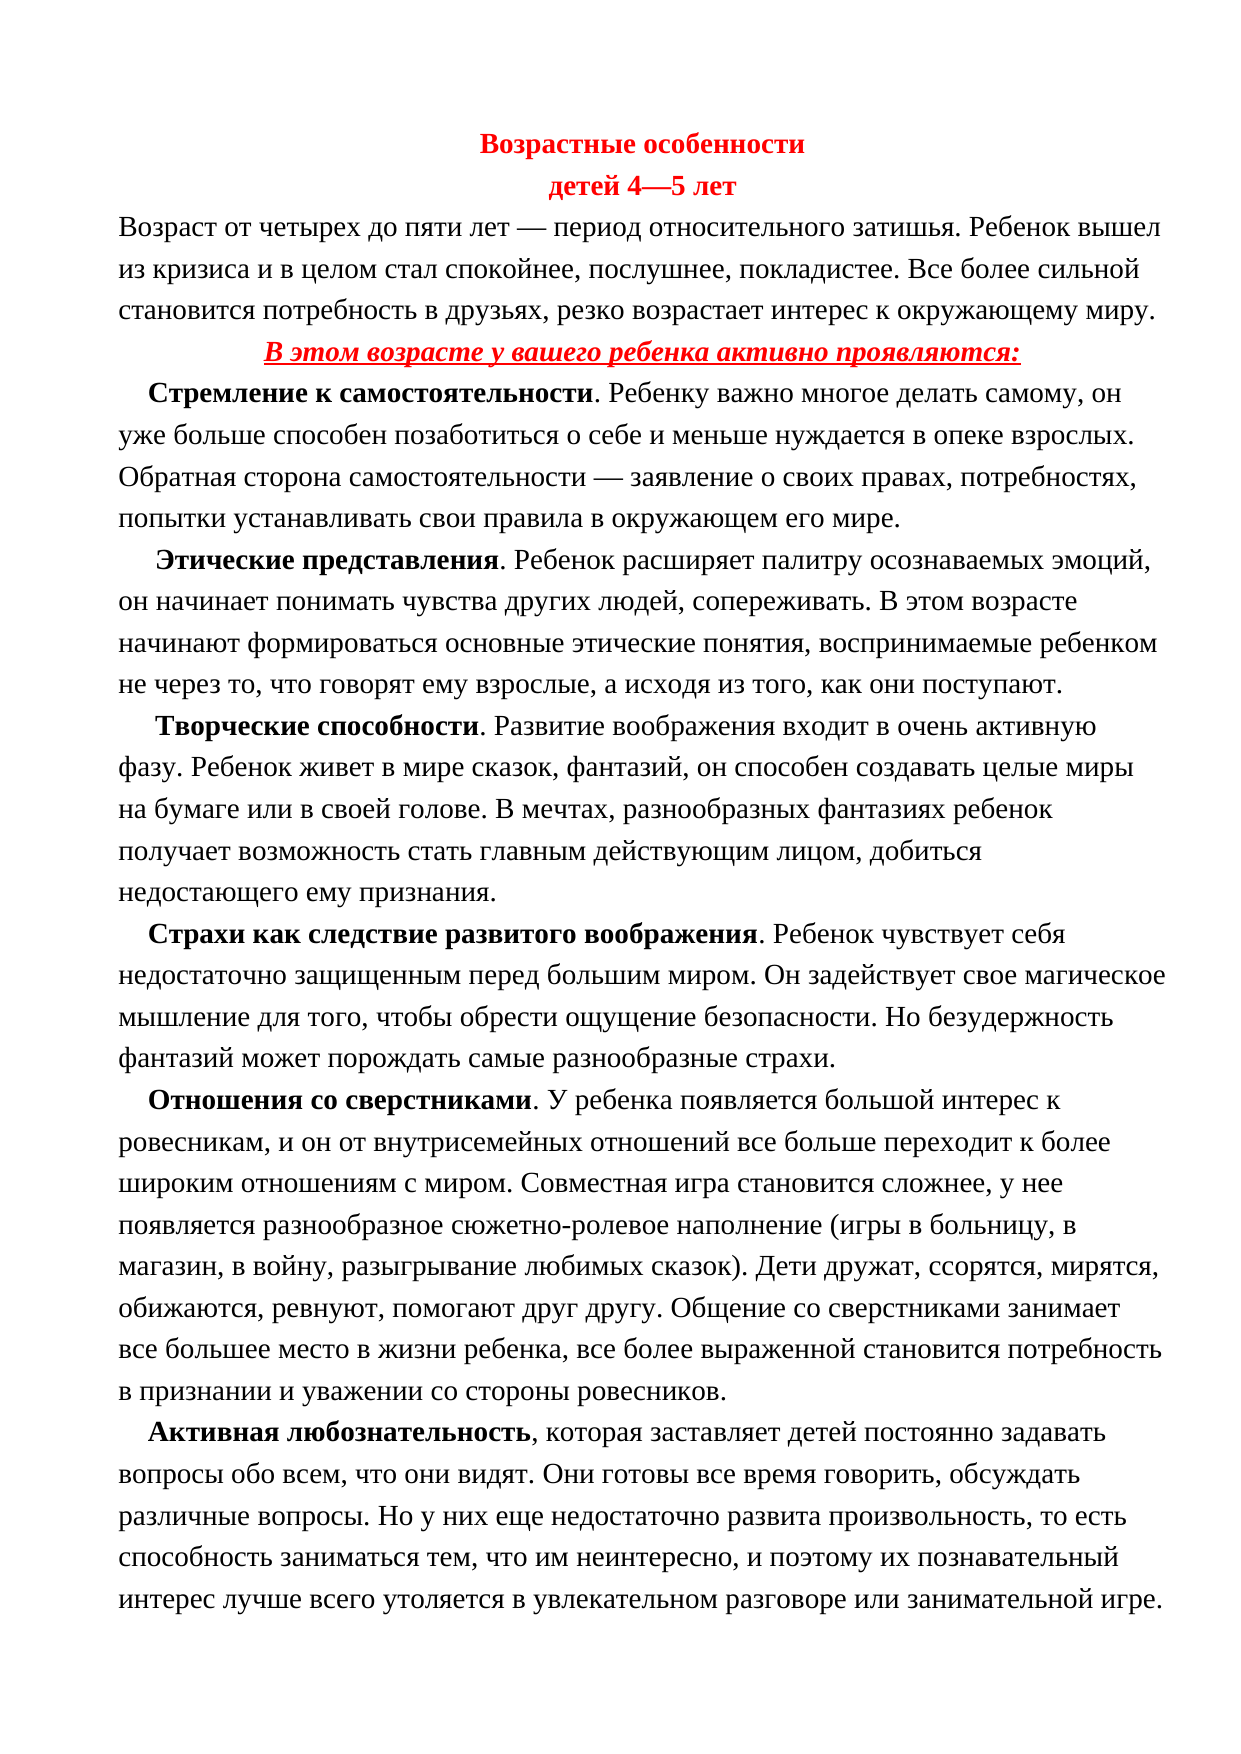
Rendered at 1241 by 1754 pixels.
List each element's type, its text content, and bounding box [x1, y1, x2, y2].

text Этические представления. Ребенок расширяет палитру осознаваемых эмоций, он начинает понимать чувства других людей, сопереживать. В этом возрасте начинают формироваться основные этические понятия, воспринимаемые ребенком не через то, что говорят ему взрослые, а исходя из того, как они поступают. [118, 534, 1167, 700]
text В этом возрасте у вашего ребенка активно проявляются: [118, 326, 1167, 367]
text Возрастные особенности [118, 118, 1167, 160]
text Возраст от четырех до пяти лет — период относительного затишья. Ребенок вышел из кризиса и в целом стал спокойнее, послушнее, покладистее. Все более сильной становится потребность в друзьях, резко возрастает интерес к окружающему миру. [118, 201, 1167, 326]
text Творческие способности. Развитие воображения входит в очень активную фазу. Ребенок живет в мире сказок, фантазий, он способен создавать целые миры на бумаге или в своей голове. В мечтах, разнообразных фантазиях ребенок получает возможность стать главным действующим лицом, добиться недостающего ему признания. [118, 700, 1167, 908]
text Отношения со сверстниками. У ребенка появляется большой интерес к ровесникам, и он от внутрисемейных отношений все больше переходит к более широким отношениям с миром. Совместная игра становится сложнее, у нее появляется разнообразное сюжетно-ролевое наполнение (игры в больницу, в магазин, в войну, разыгрывание любимых сказок). Дети дружат, ссорятся, мирятся, обижаются, ревнуют, помогают друг другу. Общение со сверстниками занимает все большее место в жизни ребенка, все более выраженной становится потребность в признании и уважении со стороны ровесников. [118, 1074, 1167, 1407]
text детей 4—5 лет [118, 160, 1167, 201]
text Страхи как следствие развитого воображения. Ребенок чувствует себя недостаточно защищенным перед большим миром. Он задействует свое магическое мышление для того, чтобы обрести ощущение безопасности. Но безудержность фантазий может порождать самые разнообразные страхи. [118, 908, 1167, 1074]
text Стремление к самостоятельности. Ребенку важно многое делать самому, он уже больше способен позаботиться о себе и меньше нуждается в опеке взрослых. Обратная сторона самостоятельности — заявление о своих правах, потребностях, попытки устанавливать свои правила в окружающем его мире. [118, 367, 1167, 534]
text Активная любознательность, которая заставляет детей постоянно задавать вопросы обо всем, что они видят. Они готовы все время говорить, обсуждать различные вопросы. Но у них еще недостаточно развита произвольность, то есть способность заниматься тем, что им неинтересно, и поэтому их познавательный интерес лучше всего утоляется в увлекательном разговоре или занимательной игре. [118, 1407, 1167, 1614]
